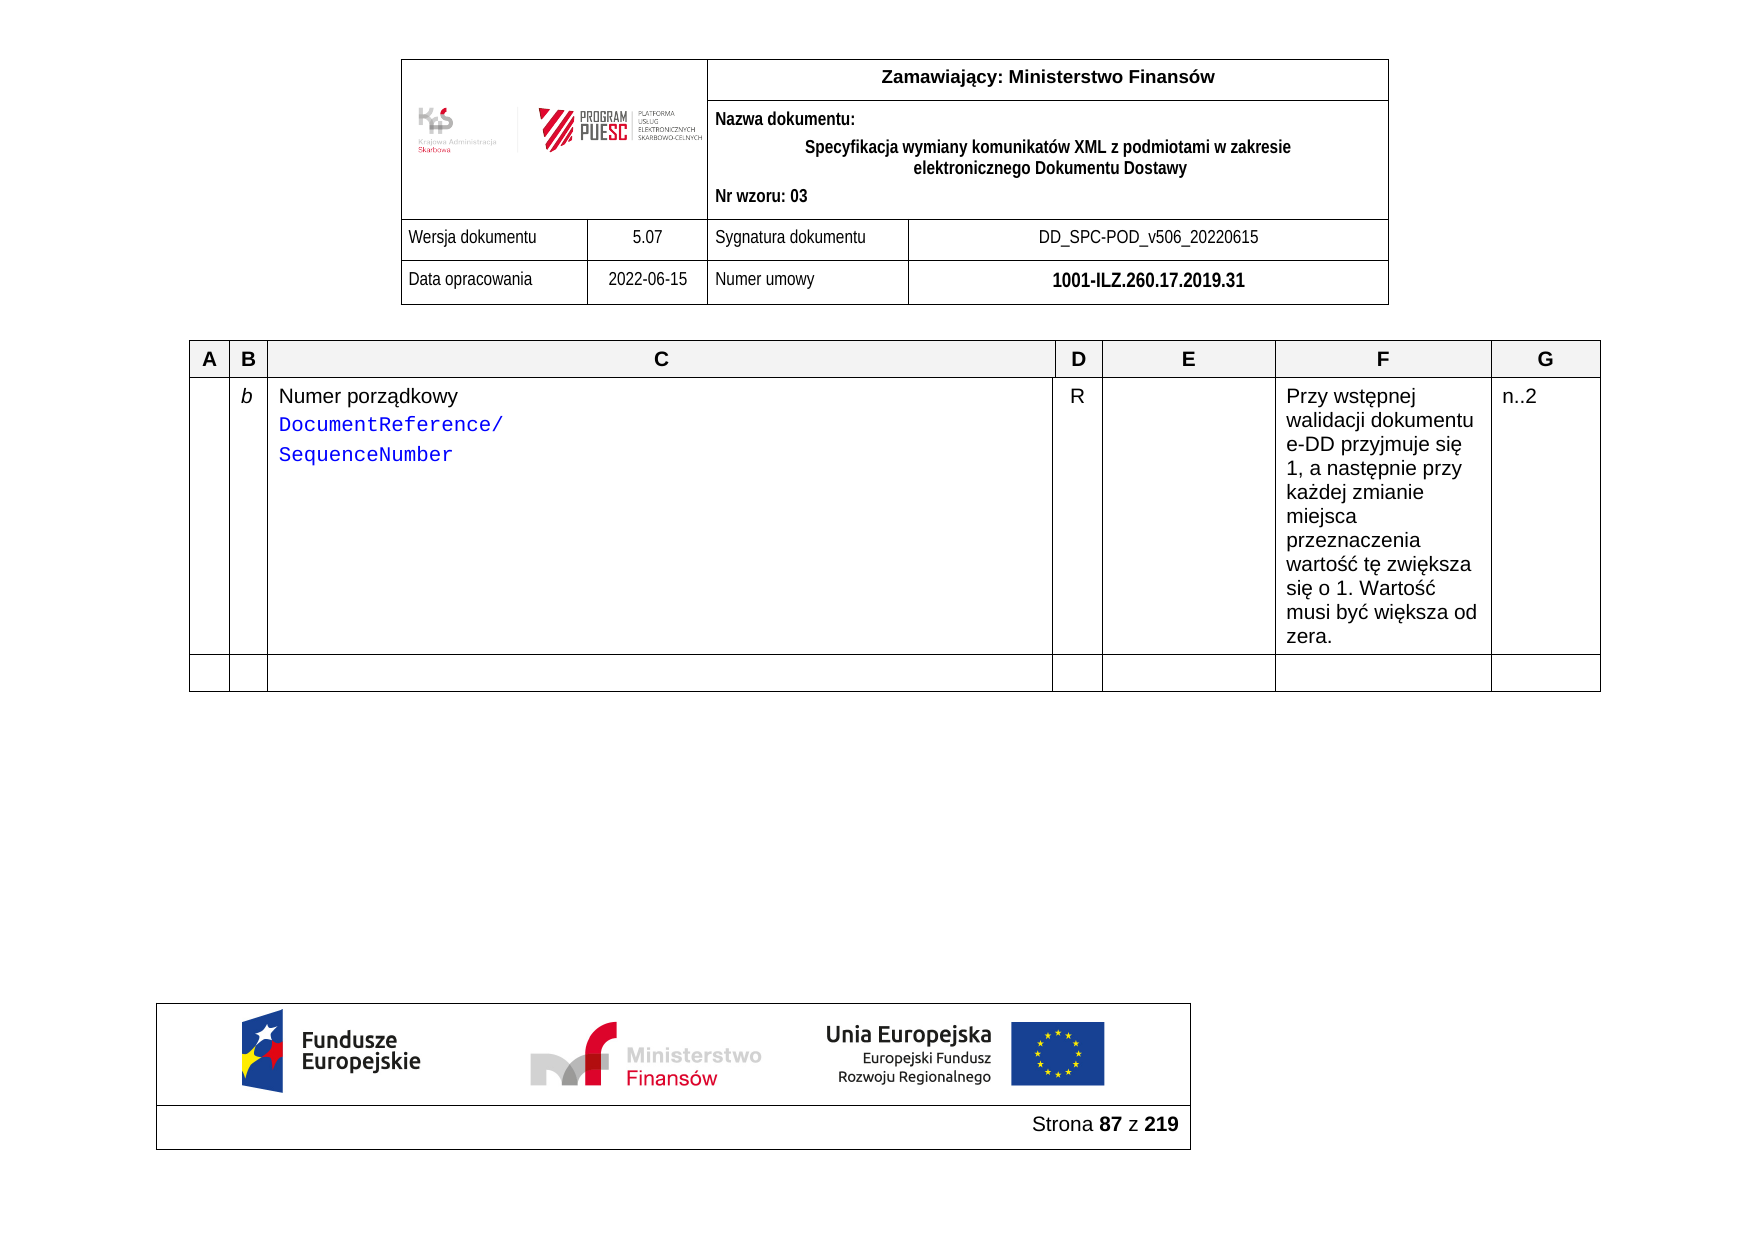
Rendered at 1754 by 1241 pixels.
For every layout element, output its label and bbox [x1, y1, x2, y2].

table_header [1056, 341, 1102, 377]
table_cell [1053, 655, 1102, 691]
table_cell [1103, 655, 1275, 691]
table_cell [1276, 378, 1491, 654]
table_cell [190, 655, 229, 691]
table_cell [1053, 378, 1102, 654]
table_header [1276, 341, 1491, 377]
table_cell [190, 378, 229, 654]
picture [242, 1009, 1105, 1093]
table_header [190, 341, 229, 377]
picture [408, 97, 702, 163]
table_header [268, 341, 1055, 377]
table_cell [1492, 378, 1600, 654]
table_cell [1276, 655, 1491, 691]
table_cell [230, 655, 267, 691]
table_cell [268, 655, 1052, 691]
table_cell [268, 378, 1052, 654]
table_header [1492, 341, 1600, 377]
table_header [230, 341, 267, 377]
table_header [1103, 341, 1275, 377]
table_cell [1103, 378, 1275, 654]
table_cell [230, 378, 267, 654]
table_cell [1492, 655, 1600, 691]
